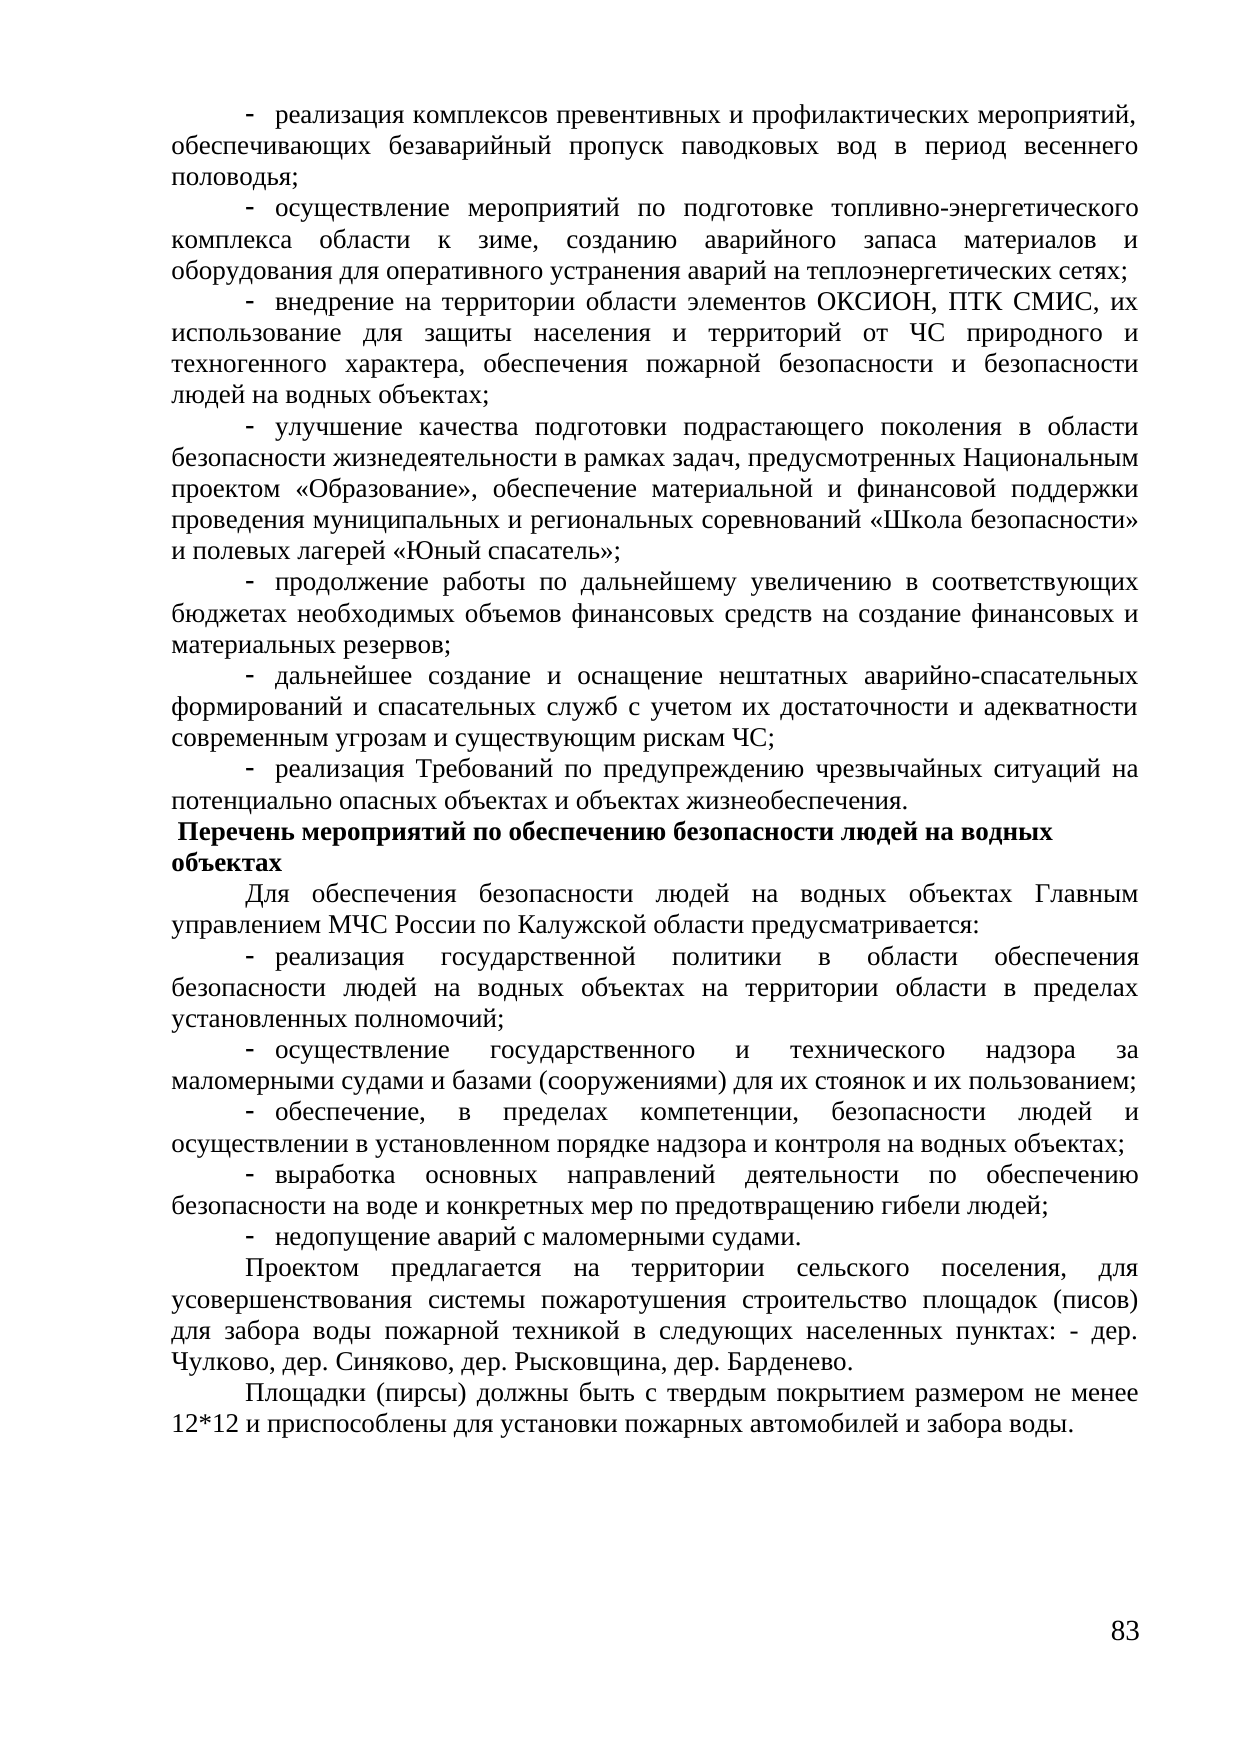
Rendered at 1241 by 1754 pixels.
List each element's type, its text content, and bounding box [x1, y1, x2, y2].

list реализация комплексов превентивных и профилактических мероприятий, обеспечивающих безаварийный пропуск паводковых вод в период весеннего половодья; [171, 98, 1140, 191]
list внедрение на территории области элементов ОКСИОН, ПТК СМИС, их использование для защиты населения и территорий от ЧС природного и техногенного характера, обеспечения пожарной безопасности и безопасности людей на водных объектах; [171, 285, 1140, 410]
text Проектом предлагается на территории сельского поселения, для усовершенствования системы пожаротушения строительство площадок (писов) для забора воды пожарной техникой в следующих населенных пунктах: - дер. Чулково, дер. Синяково, дер. Рысковщина, дер. Барденево. [171, 1252, 1140, 1376]
text Площадки (пирсы) должны быть с твердым покрытием размером не менее 12*12 и приспособлены для установки пожарных автомобилей и забора воды. [171, 1376, 1140, 1438]
text Перечень мероприятий по обеспечению безопасности людей на водных объектах [171, 815, 1140, 877]
list улучшение качества подготовки подрастающего поколения в области безопасности жизнедеятельности в рамках задач, предусмотренных Национальным проектом «Образование», обеспечение материальной и финансовой поддержки проведения муниципальных и региональных соревнований «Школа безопасности» и полевых лагерей «Юный спасатель»; [171, 410, 1140, 566]
list продолжение работы по дальнейшему увеличению в соответствующих бюджетах необходимых объемов финансовых средств на создание финансовых и материальных резервов; [171, 566, 1140, 659]
list обеспечение, в пределах компетенции, безопасности людей и осуществлении в установленном порядке надзора и контроля на водных объектах; [171, 1096, 1140, 1158]
list реализация государственной политики в области обеспечения безопасности людей на водных объектах на территории области в пределах установленных полномочий; [171, 939, 1140, 1033]
list осуществление мероприятий по подготовке топливно-энергетического комплекса области к зиме, созданию аварийного запаса материалов и оборудования для оперативного устранения аварий на теплоэнергетических сетях; [171, 191, 1140, 285]
list осуществление государственного и технического надзора за маломерными судами и базами (сооружениями) для их стоянок и их пользованием; [171, 1033, 1140, 1096]
list выработка основных направлений деятельности по обеспечению безопасности на воде и конкретных мер по предотвращению гибели людей; [171, 1158, 1140, 1220]
list недопущение аварий с маломерными судами. [171, 1220, 1140, 1252]
list реализация Требований по предупреждению чрезвычайных ситуаций на потенциально опасных объектах и объектах жизнеобеспечения. [171, 753, 1140, 815]
text Для обеспечения безопасности людей на водных объектах Главным управлением МЧС России по Калужской области предусматривается: [171, 877, 1140, 939]
list дальнейшее создание и оснащение нештатных аварийно-спасательных формирований и спасательных служб с учетом их достаточности и адекватности современным угрозам и существующим рискам ЧС; [171, 659, 1140, 753]
